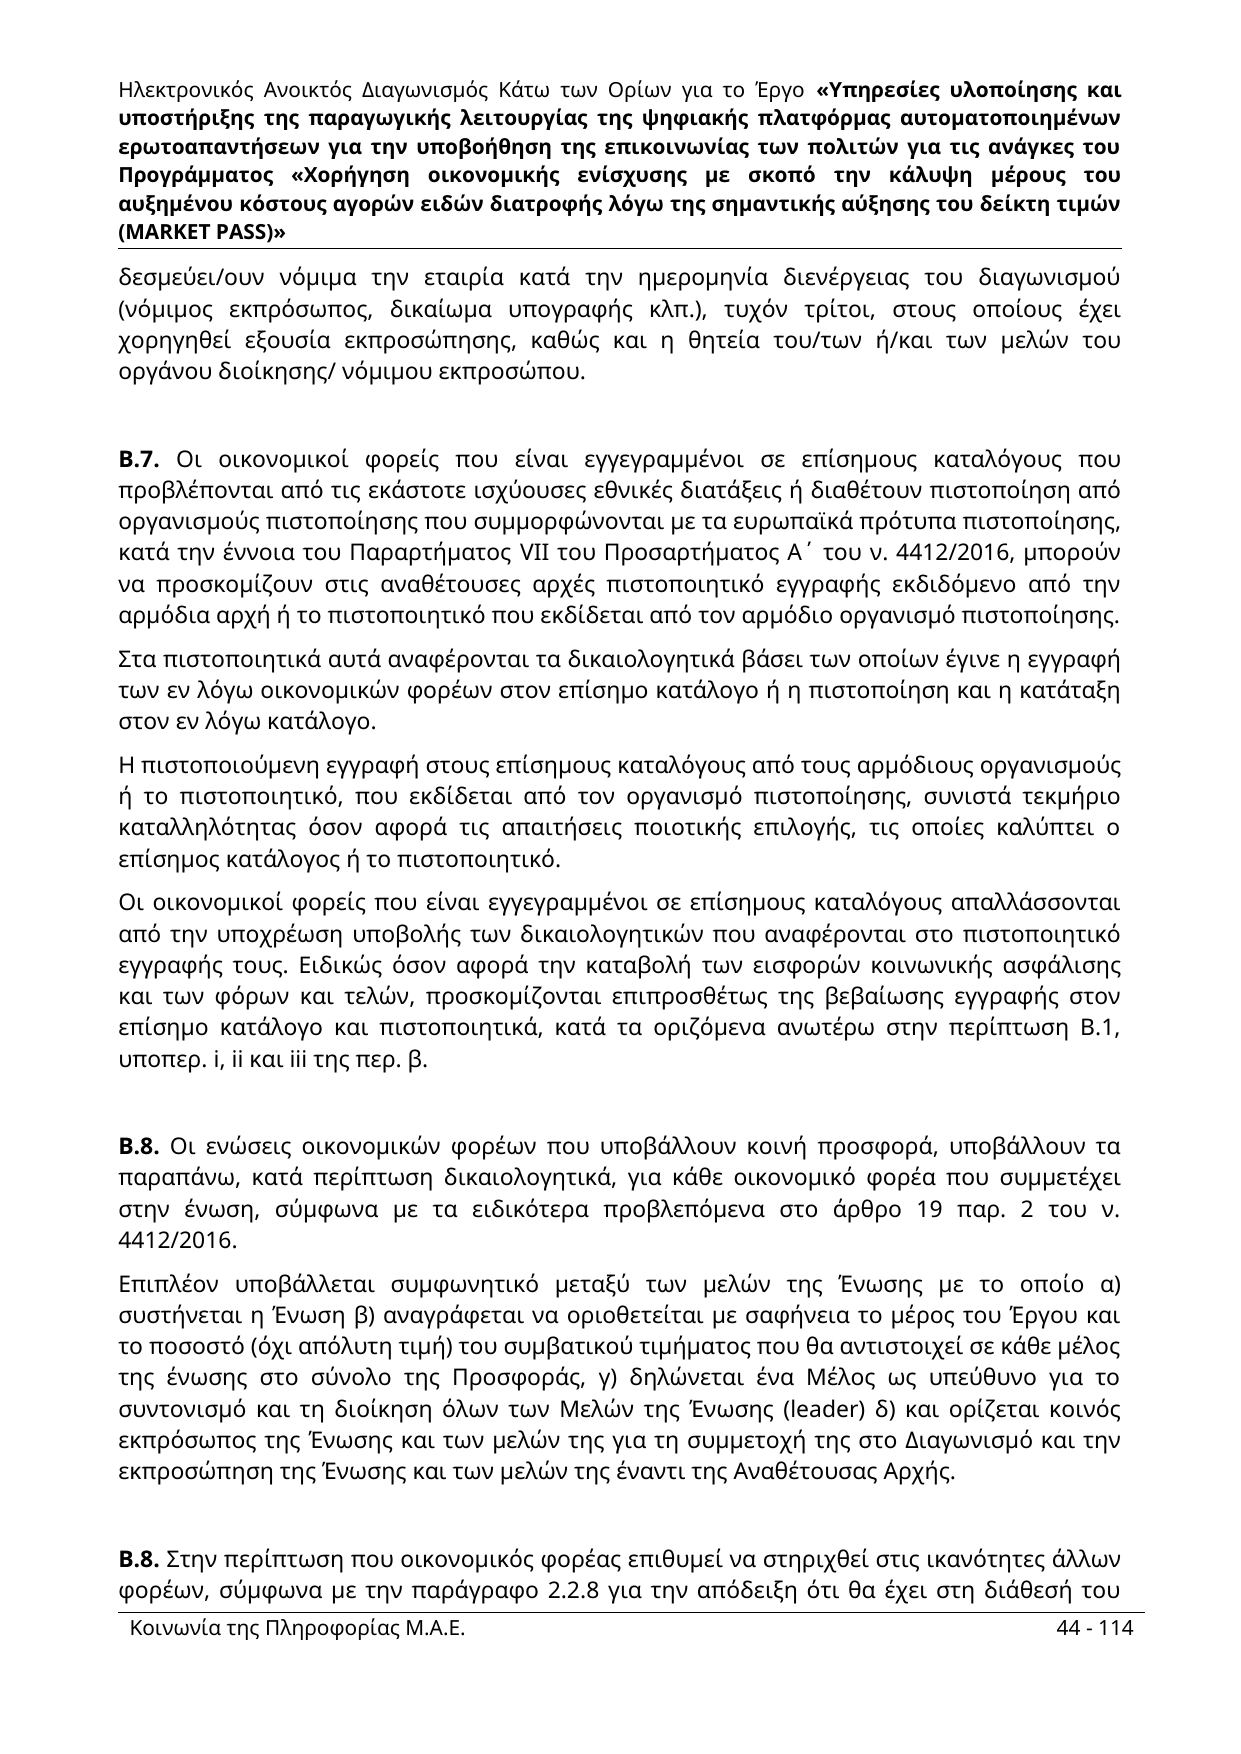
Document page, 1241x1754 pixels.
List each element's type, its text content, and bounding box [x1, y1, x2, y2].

text Στα πιστοποιητικά αυτά αναφέρονται τα δικαιολογητικά βάσει των οποίων έγινε η εγγραφή των εν λόγω οικονομικών φορέων στον επίσημο κατάλογο ή η πιστοποίηση και η κατάταξη στον εν λόγω κατάλογο. [118, 642, 1122, 736]
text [118, 261, 1122, 386]
text Οι οικονομικοί φορείς που είναι εγγεγραμμένοι σε επίσημους καταλόγους απαλλάσσονται από την υποχρέωση υποβολής των δικαιολογητικών που αναφέρονται στο πιστοποιητικό εγγραφής τους. Ειδικώς όσον αφορά την καταβολή των εισφορών κοινωνικής ασφάλισης και των φόρων και τελών, προσκομίζονται επιπροσθέτως της βεβαίωσης εγγραφής στον επίσημο κατάλογο και πιστοποιητικά, κατά τα οριζόμενα ανωτέρω στην περίπτωση Β.1, υποπερ. i, ii και iii της περ. β. [118, 886, 1122, 1074]
text Επιπλέον υποβάλλεται συμφωνητικό μεταξύ των μελών της Ένωσης με το οποίο α) συστήνεται η Ένωση β) αναγράφεται να οριοθετείται με σαφήνεια το μέρος του Έργου και το ποσοστό (όχι απόλυτη τιμή) του συμβατικού τιμήματος που θα αντιστοιχεί σε κάθε μέλος της ένωσης στο σύνολο της Προσφοράς, γ) δηλώνεται ένα Μέλος ως υπεύθυνο για το συντονισμό και τη διοίκηση όλων των Μελών της Ένωσης (leader) δ) και ορίζεται κοινός εκπρόσωπος της Ένωσης και των μελών της για τη συμμετοχή της στο Διαγωνισμό και την εκπροσώπηση της Ένωσης και των μελών της έναντι της Αναθέτουσας Αρχής. [118, 1267, 1122, 1486]
text Β.7. Οι οικονομικοί φορείς που είναι εγγεγραμμένοι σε επίσημους καταλόγους που προβλέπονται από τις εκάστοτε ισχύουσες εθνικές διατάξεις ή διαθέτουν πιστοποίηση από οργανισμούς πιστοποίησης που συμμορφώνονται με τα ευρωπαϊκά πρότυπα πιστοποίησης, κατά την έννοια του Παραρτήματος VII του Προσαρτήματος Α΄ του ν. 4412/2016, μπορούν να προσκομίζουν στις αναθέτουσες αρχές πιστοποιητικό εγγραφής εκδιδόμενο από την αρμόδια αρχή ή το πιστοποιητικό που εκδίδεται από τον αρμόδιο οργανισμό πιστοποίησης. [118, 442, 1122, 630]
text Β.8. Οι ενώσεις οικονομικών φορέων που υποβάλλουν κοινή προσφορά, υποβάλλουν τα παραπάνω, κατά περίπτωση δικαιολογητικά, για κάθε οικονομικό φορέα που συμμετέχει στην ένωση, σύμφωνα με τα ειδικότερα προβλεπόμενα στο άρθρο 19 παρ. 2 του ν. 4412/2016. [118, 1130, 1122, 1255]
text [118, 1542, 1122, 1605]
text Η πιστοποιούμενη εγγραφή στους επίσημους καταλόγους από τους αρμόδιους οργανισμούς ή το πιστοποιητικό, που εκδίδεται από τον οργανισμό πιστοποίησης, συνιστά τεκμήριο καταλληλότητας όσον αφορά τις απαιτήσεις ποιοτικής επιλογής, τις οποίες καλύπτει ο επίσημος κατάλογος ή το πιστοποιητικό. [118, 749, 1122, 874]
